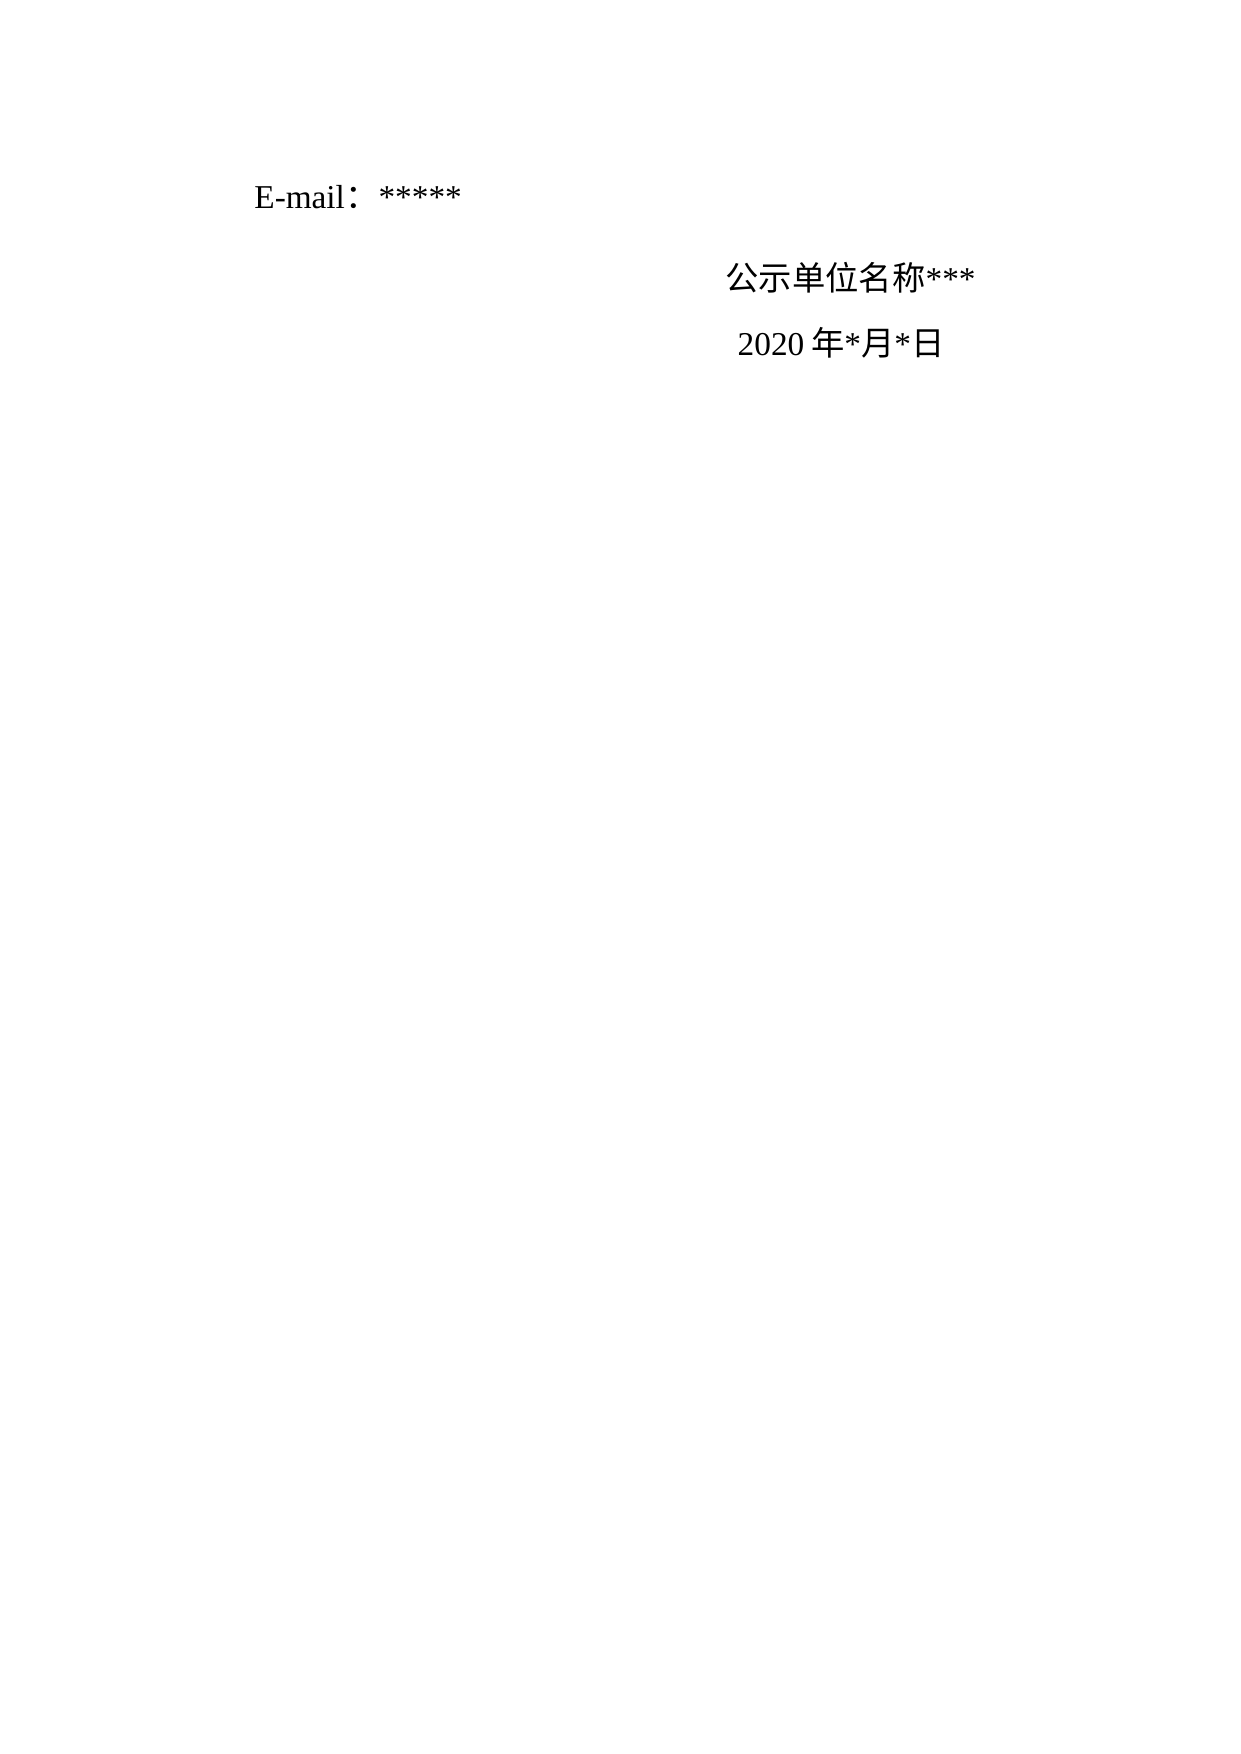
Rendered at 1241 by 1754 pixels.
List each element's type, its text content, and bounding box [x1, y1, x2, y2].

text E-mail：***** [187, 162, 1053, 227]
text 公示单位名称*** [581, 243, 1053, 308]
text 2020年*月*日 [187, 308, 1053, 373]
